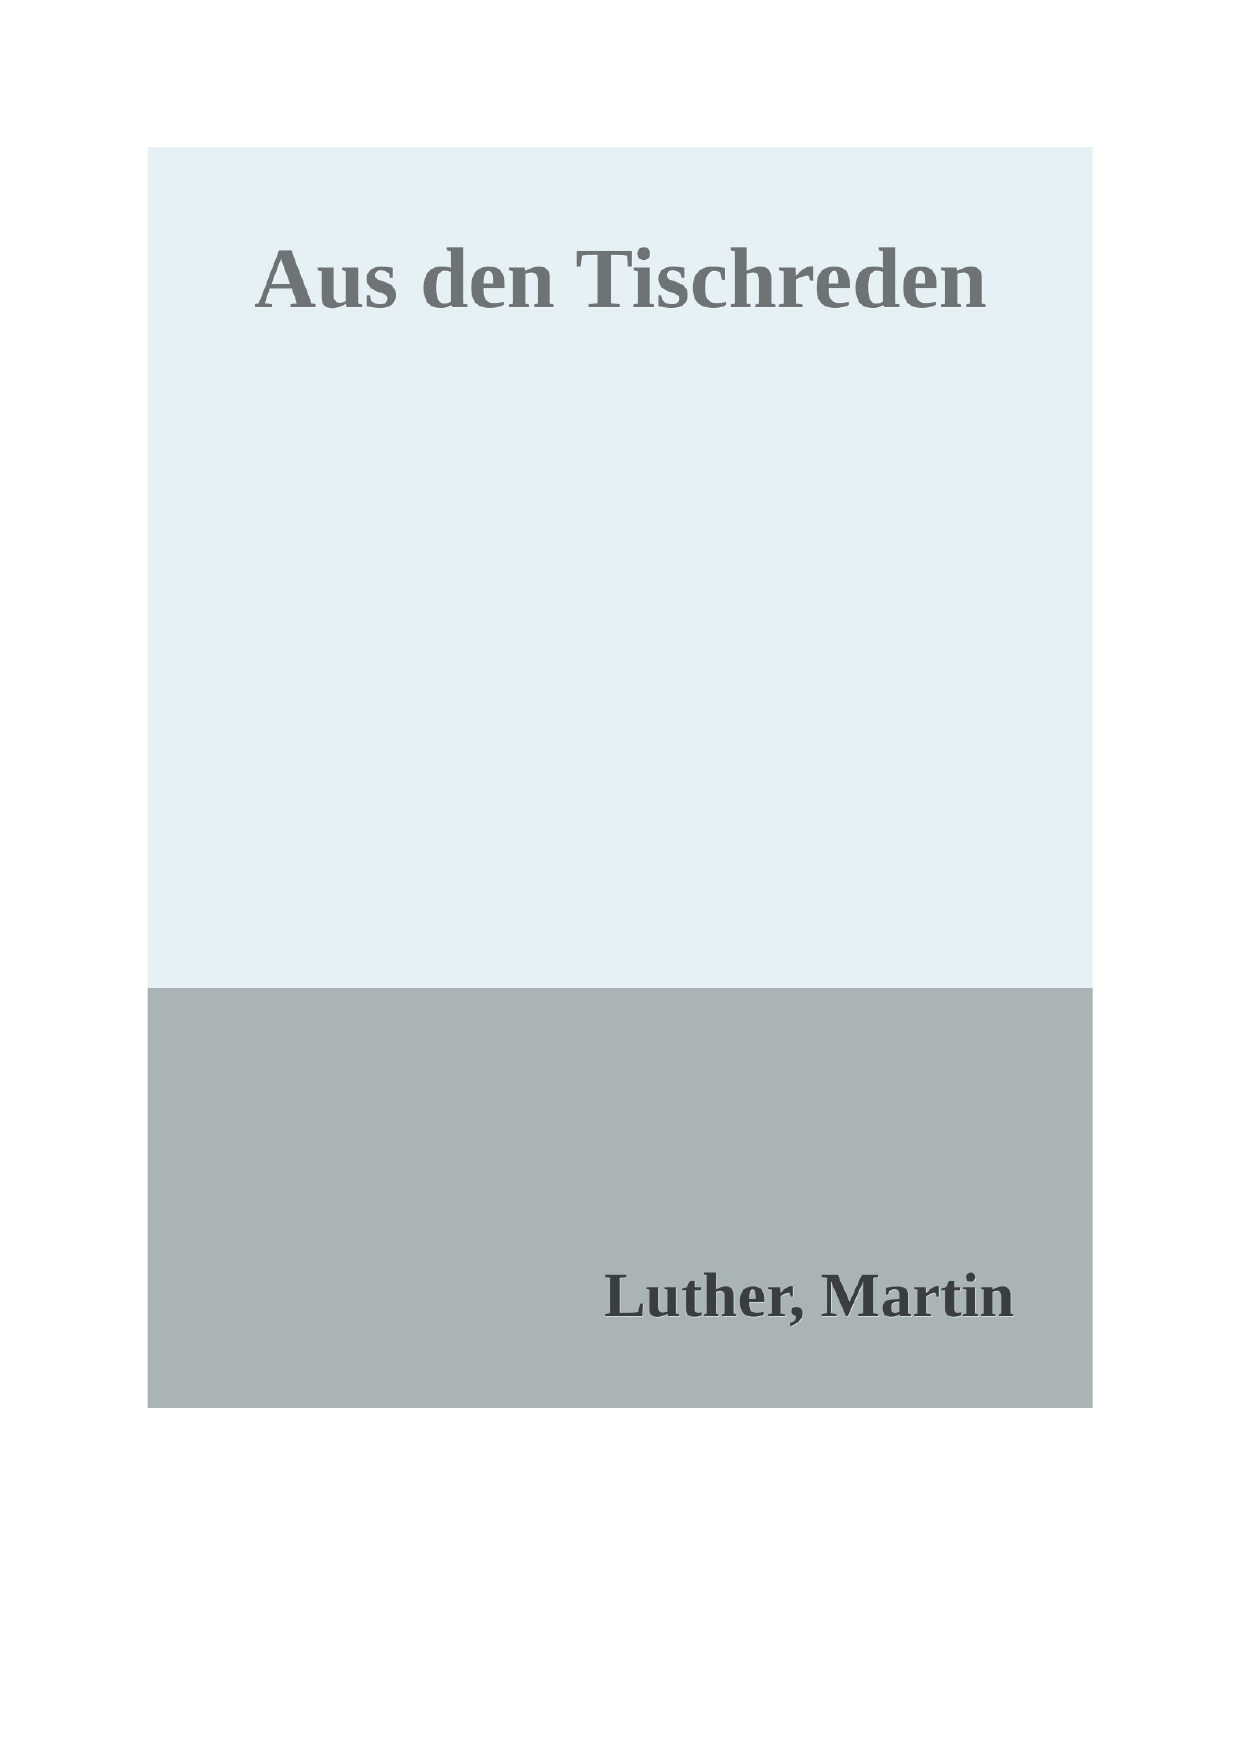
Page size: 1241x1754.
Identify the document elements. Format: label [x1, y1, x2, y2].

picture [147, 147, 1093, 1408]
